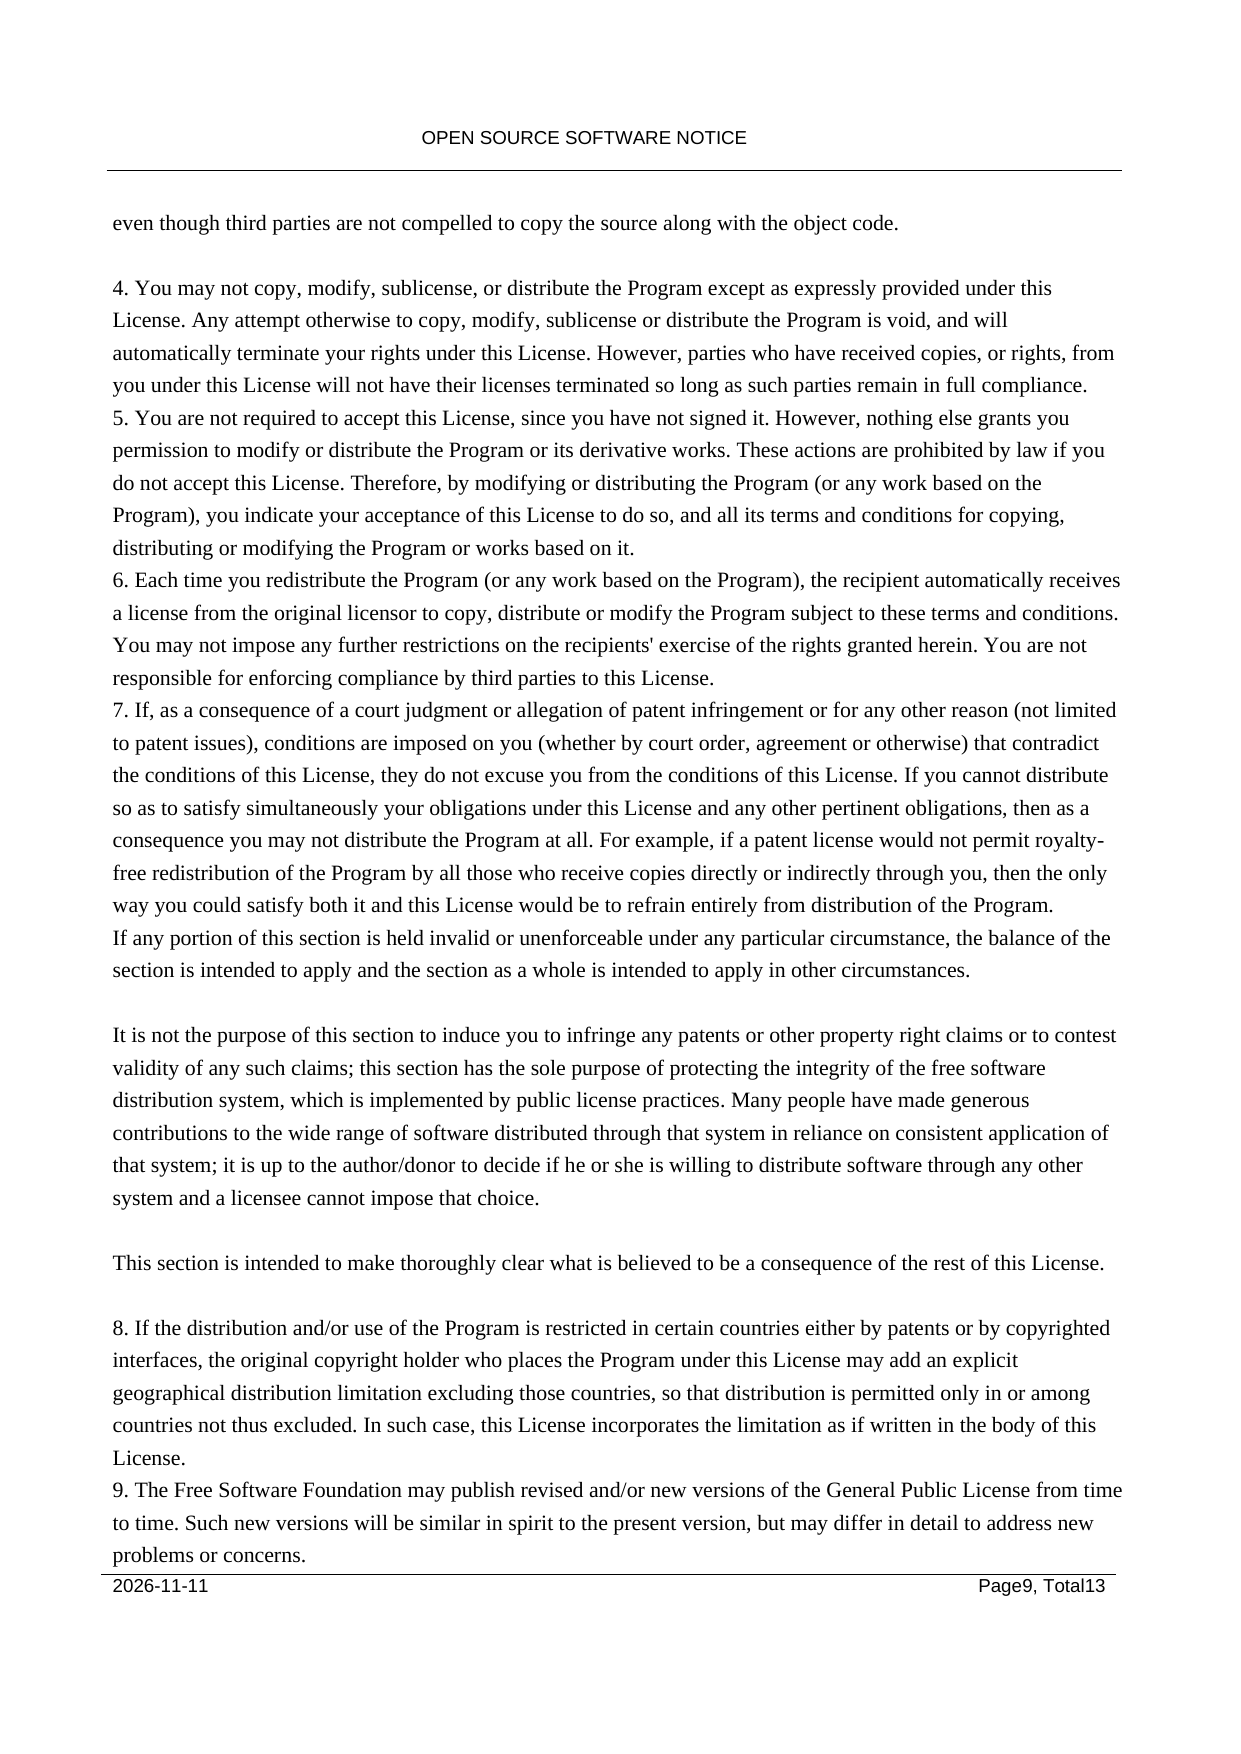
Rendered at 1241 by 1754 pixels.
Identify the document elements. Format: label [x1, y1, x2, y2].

text [112, 206, 1128, 1571]
